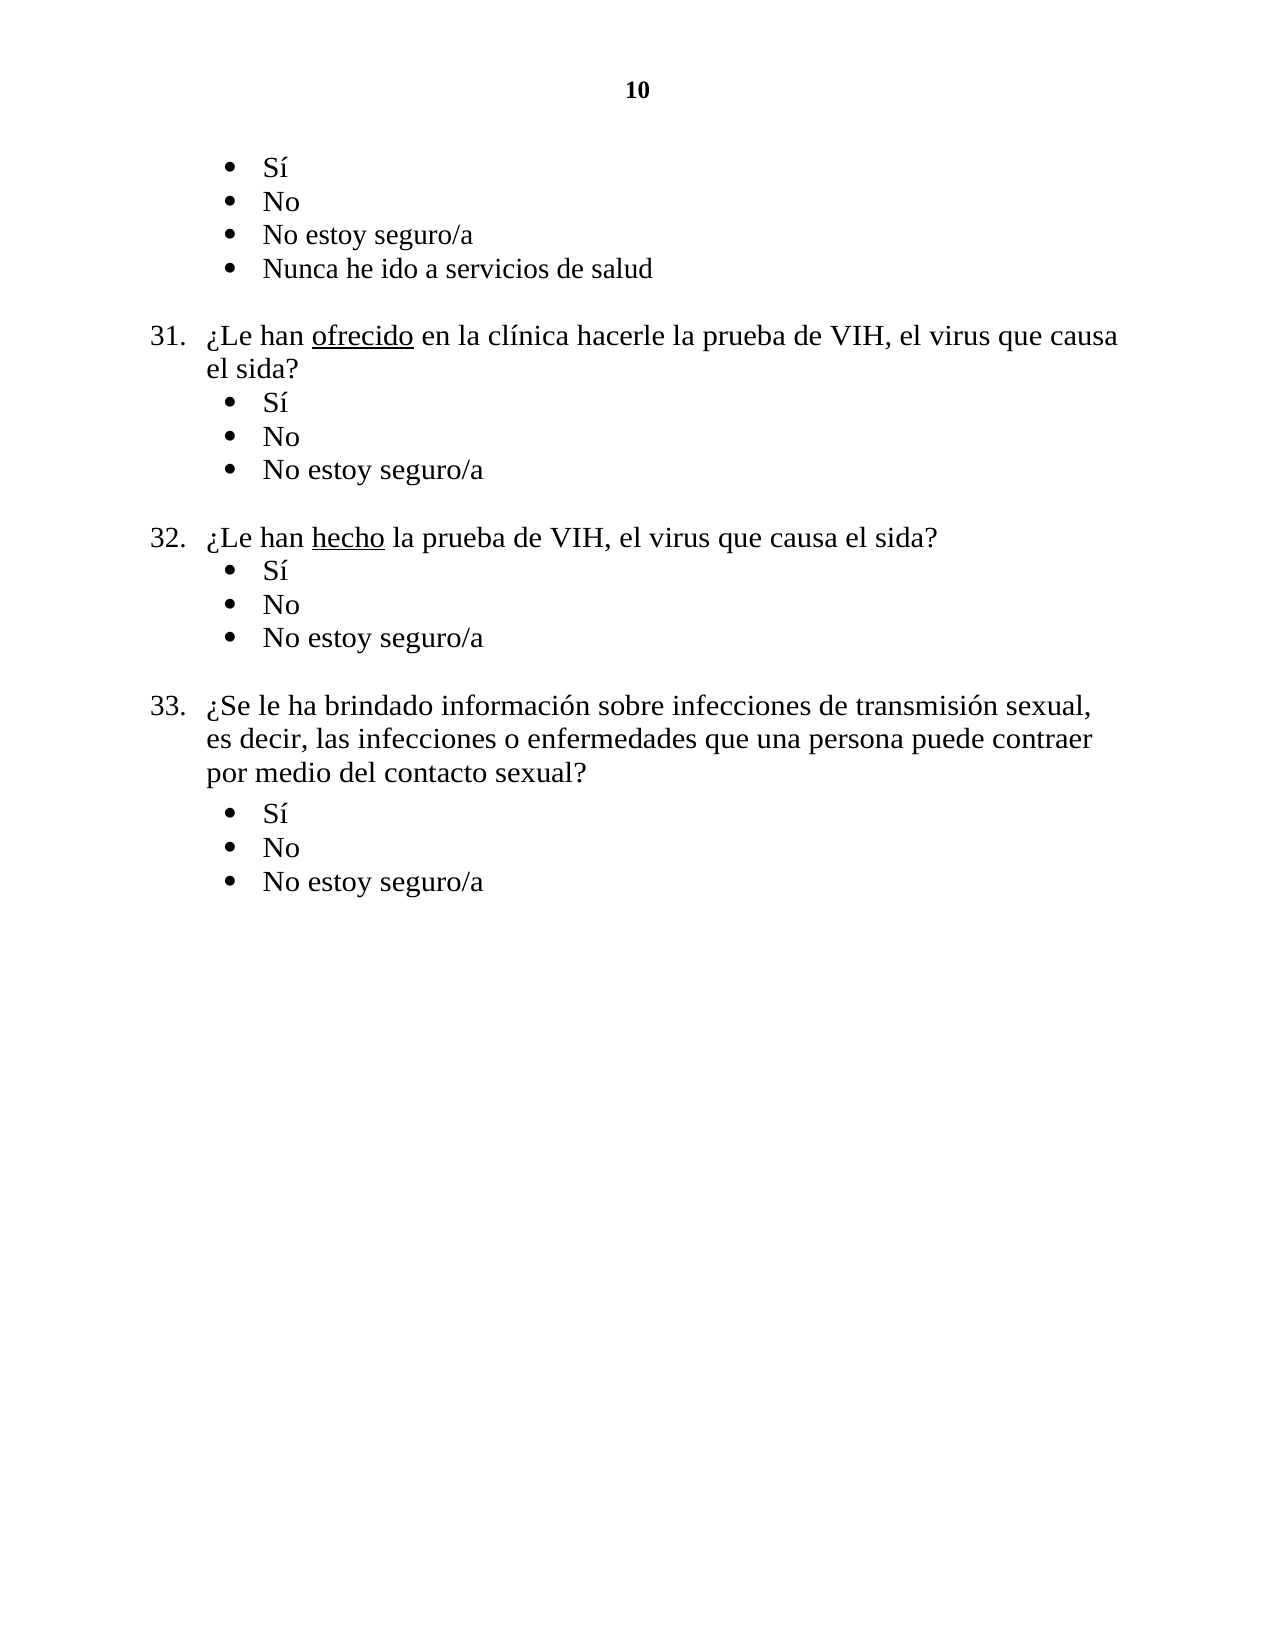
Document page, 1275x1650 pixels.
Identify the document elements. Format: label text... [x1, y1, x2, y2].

list Nunca he ido a servicios de salud [225, 251, 1125, 284]
list ¿Se le ha brindado información sobre infecciones de transmisión sexual, es decir, las infecciones o enfermedades que una persona puede contraer por medio del contacto sexual? [150, 688, 1125, 788]
list No [225, 184, 1125, 217]
list ¿Le han ofrecido en la clínica hacerle la prueba de VIH, el virus que causa el sida? [150, 318, 1125, 385]
list No [225, 419, 1125, 452]
list Sí [225, 553, 1125, 587]
list Sí [225, 797, 1125, 830]
list No estoy seguro/a [225, 217, 1125, 251]
list Sí [225, 385, 1125, 419]
list No estoy seguro/a [225, 621, 1125, 654]
list Sí [225, 150, 1125, 184]
list No estoy seguro/a [225, 452, 1125, 486]
list ¿Le han hecho la prueba de VIH, el virus que causa el sida? [150, 520, 1125, 553]
list No estoy seguro/a [225, 864, 1125, 898]
list No [225, 587, 1125, 621]
list No [225, 830, 1125, 864]
